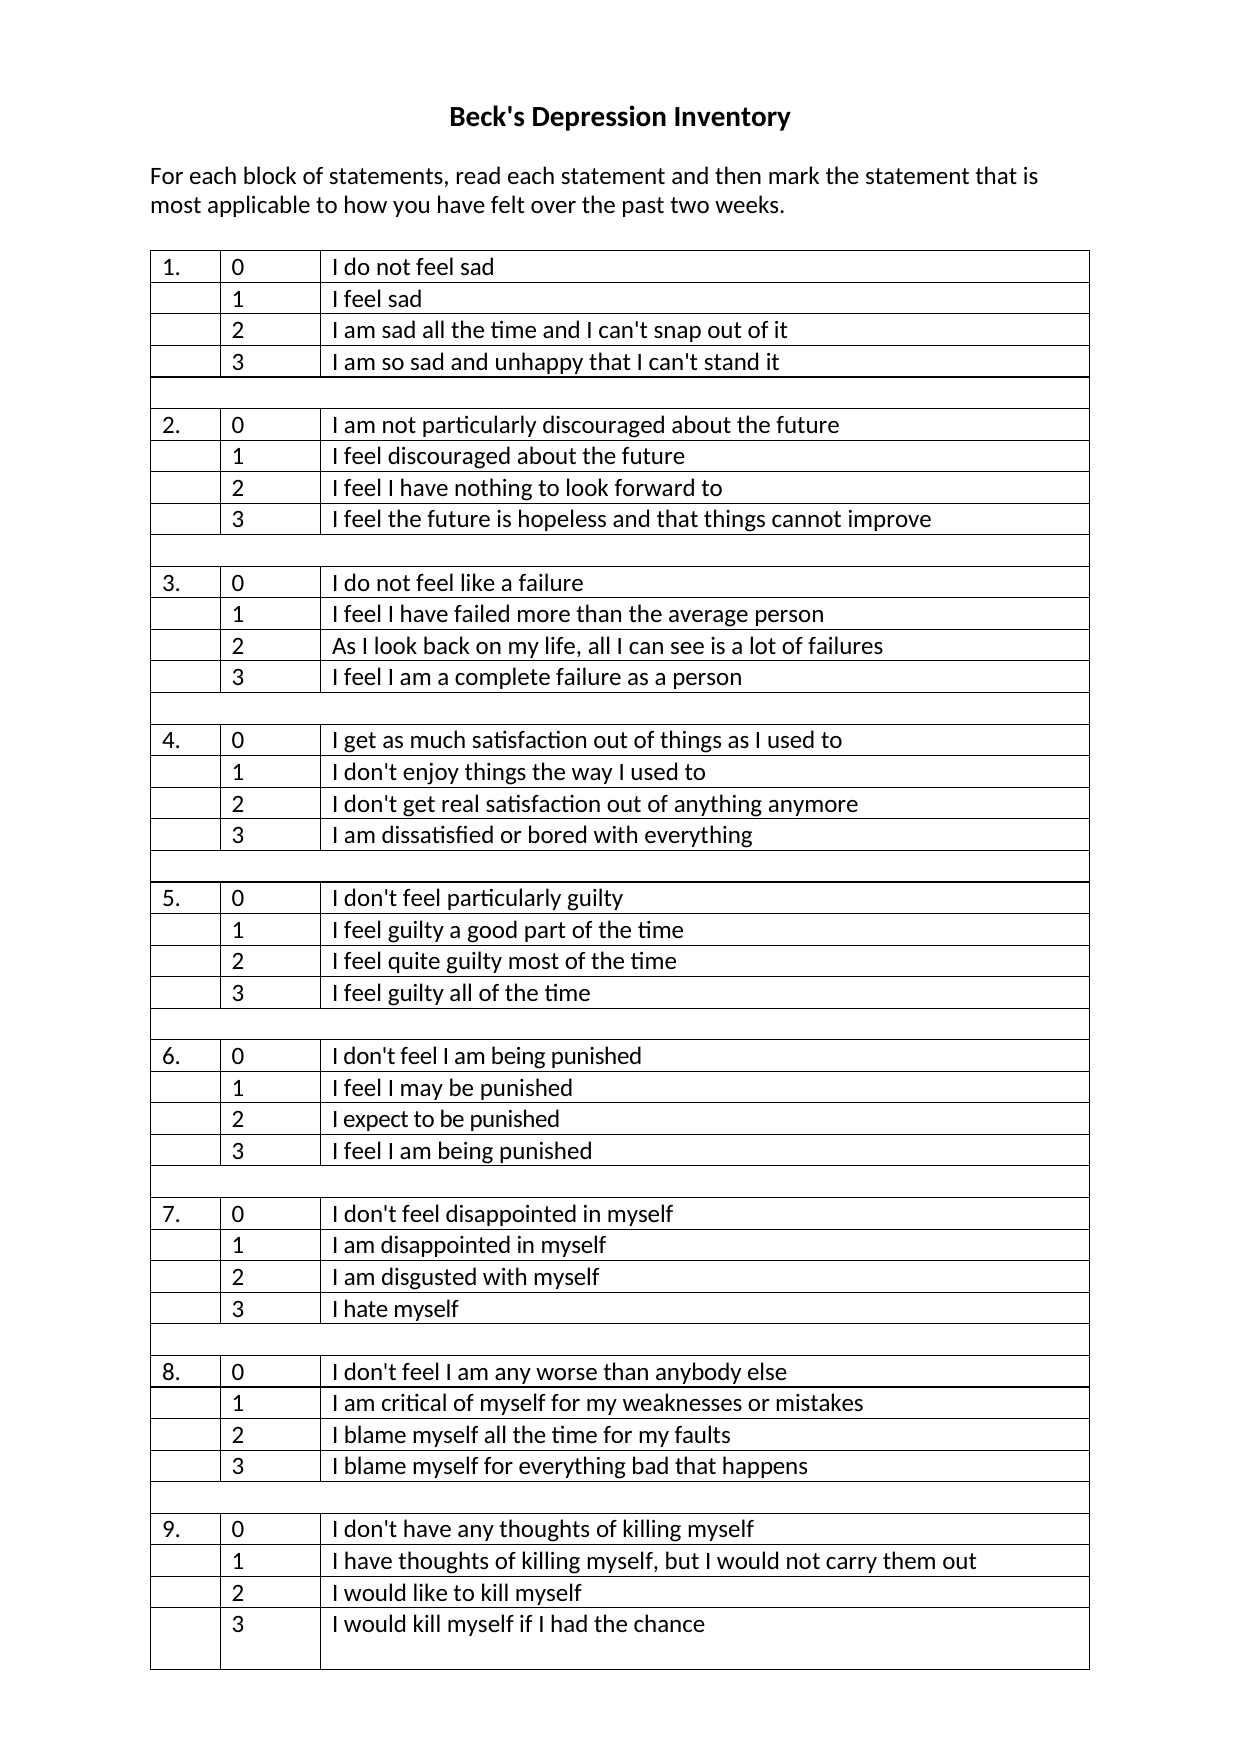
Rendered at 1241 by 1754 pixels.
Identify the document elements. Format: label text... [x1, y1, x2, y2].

table_header I do not feel sad [321, 251, 1089, 282]
table_cell 1 [221, 1545, 320, 1576]
table_cell I feel sad [321, 283, 1089, 313]
table_cell [151, 1545, 220, 1576]
table_cell 3 [221, 1451, 320, 1481]
table_cell 0 [221, 1514, 320, 1544]
table_cell [151, 1419, 220, 1449]
table_cell [151, 1166, 1089, 1197]
table_cell I don't enjoy things the way I used to [321, 756, 1089, 787]
table_cell 3 [221, 346, 320, 376]
table_cell [151, 504, 220, 534]
table_cell I would kill myself if I had the chance [321, 1608, 1089, 1639]
table_cell 3 [221, 1608, 320, 1639]
table_cell [151, 1388, 220, 1418]
table_cell I am dissatisfied or bored with everything [321, 819, 1089, 850]
table_cell 2 [221, 788, 320, 818]
table_cell 2 [221, 1419, 320, 1449]
table_cell [151, 819, 220, 850]
table_cell I feel guilty all of the time [321, 977, 1089, 1008]
table_cell [151, 661, 220, 692]
table_cell I blame myself for everything bad that happens [321, 1451, 1089, 1481]
table_cell [151, 1451, 220, 1481]
table_cell I would like to kill myself [321, 1577, 1089, 1607]
table_cell 5. [151, 883, 220, 913]
table_cell 3 [221, 1293, 320, 1323]
table_cell 1 [221, 756, 320, 787]
table_cell I don't have any thoughts of killing myself [321, 1514, 1089, 1544]
table_cell [151, 1639, 220, 1669]
table_cell I don't get real satisfaction out of anything anymore [321, 788, 1089, 818]
table_cell I do not feel like a failure [321, 567, 1089, 597]
table_cell I am disgusted with myself [321, 1261, 1089, 1292]
table_cell 0 [221, 883, 320, 913]
table_cell [321, 1639, 1089, 1669]
table_cell 8. [151, 1356, 220, 1386]
table_cell [151, 1009, 1089, 1039]
table_cell I don't feel disappointed in myself [321, 1198, 1089, 1228]
table_cell I am disappointed in myself [321, 1230, 1089, 1260]
table_cell I hate myself [321, 1293, 1089, 1323]
table_cell I feel I am a complete failure as a person [321, 661, 1089, 692]
text Beck's Depression Inventory [150, 103, 1090, 132]
table_cell [151, 346, 220, 376]
table_cell I get as much satisfaction out of things as I used to [321, 725, 1089, 755]
table_cell 9. [151, 1514, 220, 1544]
table_cell [151, 1135, 220, 1165]
table_cell [151, 1293, 220, 1323]
table_cell 2 [221, 1103, 320, 1134]
table_cell [151, 535, 1089, 566]
table_cell [151, 1482, 1089, 1513]
table_cell I feel I may be punished [321, 1072, 1089, 1102]
table_cell 4. [151, 725, 220, 755]
table_cell 2 [221, 630, 320, 660]
text For each block of statements, read each statement and then mark the statement that is most applicable to how you have felt over the past two weeks. [150, 162, 1090, 219]
table_cell [151, 977, 220, 1008]
table_cell 2 [221, 314, 320, 345]
table_cell I am not particularly discouraged about the future [321, 409, 1089, 439]
table_cell I feel the future is hopeless and that things cannot improve [321, 504, 1089, 534]
table_cell 1 [221, 283, 320, 313]
table_cell [151, 693, 1089, 723]
table_cell I don't feel I am any worse than anybody else [321, 1356, 1089, 1386]
table_cell 0 [221, 1356, 320, 1386]
table_cell I feel guilty a good part of the time [321, 914, 1089, 944]
table_cell 1 [221, 441, 320, 471]
table_cell [221, 1639, 320, 1669]
table_cell [151, 630, 220, 660]
table_cell 7. [151, 1198, 220, 1228]
table_cell [151, 946, 220, 976]
table_cell 3 [221, 661, 320, 692]
table_header 1. [151, 251, 220, 282]
table_cell 1 [221, 598, 320, 629]
table_cell 3. [151, 567, 220, 597]
table_cell I don't feel particularly guilty [321, 883, 1089, 913]
table_cell 2. [151, 409, 220, 439]
table_cell 0 [221, 1040, 320, 1071]
table_cell I feel discouraged about the future [321, 441, 1089, 471]
table_cell 0 [221, 567, 320, 597]
table_cell [151, 441, 220, 471]
table_cell 3 [221, 504, 320, 534]
table_cell 2 [221, 1261, 320, 1292]
table_cell I feel I am being punished [321, 1135, 1089, 1165]
table_cell I feel I have failed more than the average person [321, 598, 1089, 629]
table_cell [151, 283, 220, 313]
table_cell I am so sad and unhappy that I can't stand it [321, 346, 1089, 376]
table_cell [151, 1103, 220, 1134]
table_cell [151, 1072, 220, 1102]
table_cell I am critical of myself for my weaknesses or mistakes [321, 1388, 1089, 1418]
table_cell 6. [151, 1040, 220, 1071]
table_header 0 [221, 251, 320, 282]
table_cell I expect to be punished [321, 1103, 1089, 1134]
table_cell 0 [221, 1198, 320, 1228]
table_cell [151, 1261, 220, 1292]
table_cell [151, 788, 220, 818]
table_cell 1 [221, 914, 320, 944]
table_cell 2 [221, 472, 320, 503]
table_cell [151, 1577, 220, 1607]
table_cell I feel quite guilty most of the time [321, 946, 1089, 976]
table_cell 1 [221, 1230, 320, 1260]
table_cell [151, 1230, 220, 1260]
table_cell I have thoughts of killing myself, but I would not carry them out [321, 1545, 1089, 1576]
table_cell I don't feel I am being punished [321, 1040, 1089, 1071]
table_cell 3 [221, 1135, 320, 1165]
table_cell 0 [221, 725, 320, 755]
table_cell 1 [221, 1072, 320, 1102]
table_cell 2 [221, 1577, 320, 1607]
table_cell [151, 1324, 1089, 1355]
table_cell I am sad all the time and I can't snap out of it [321, 314, 1089, 345]
table_cell 0 [221, 409, 320, 439]
table_cell [151, 472, 220, 503]
table_cell As I look back on my life, all I can see is a lot of failures [321, 630, 1089, 660]
table_cell [151, 756, 220, 787]
table_cell [151, 851, 1089, 881]
table_cell 3 [221, 977, 320, 1008]
table_cell [151, 598, 220, 629]
table_cell [151, 378, 1089, 408]
table_cell 2 [221, 946, 320, 976]
table_cell I blame myself all the time for my faults [321, 1419, 1089, 1449]
table_cell 1 [221, 1388, 320, 1418]
table_cell [151, 1608, 220, 1639]
table_cell [151, 314, 220, 345]
table_cell I feel I have nothing to look forward to [321, 472, 1089, 503]
table_cell 3 [221, 819, 320, 850]
table_cell [151, 914, 220, 944]
